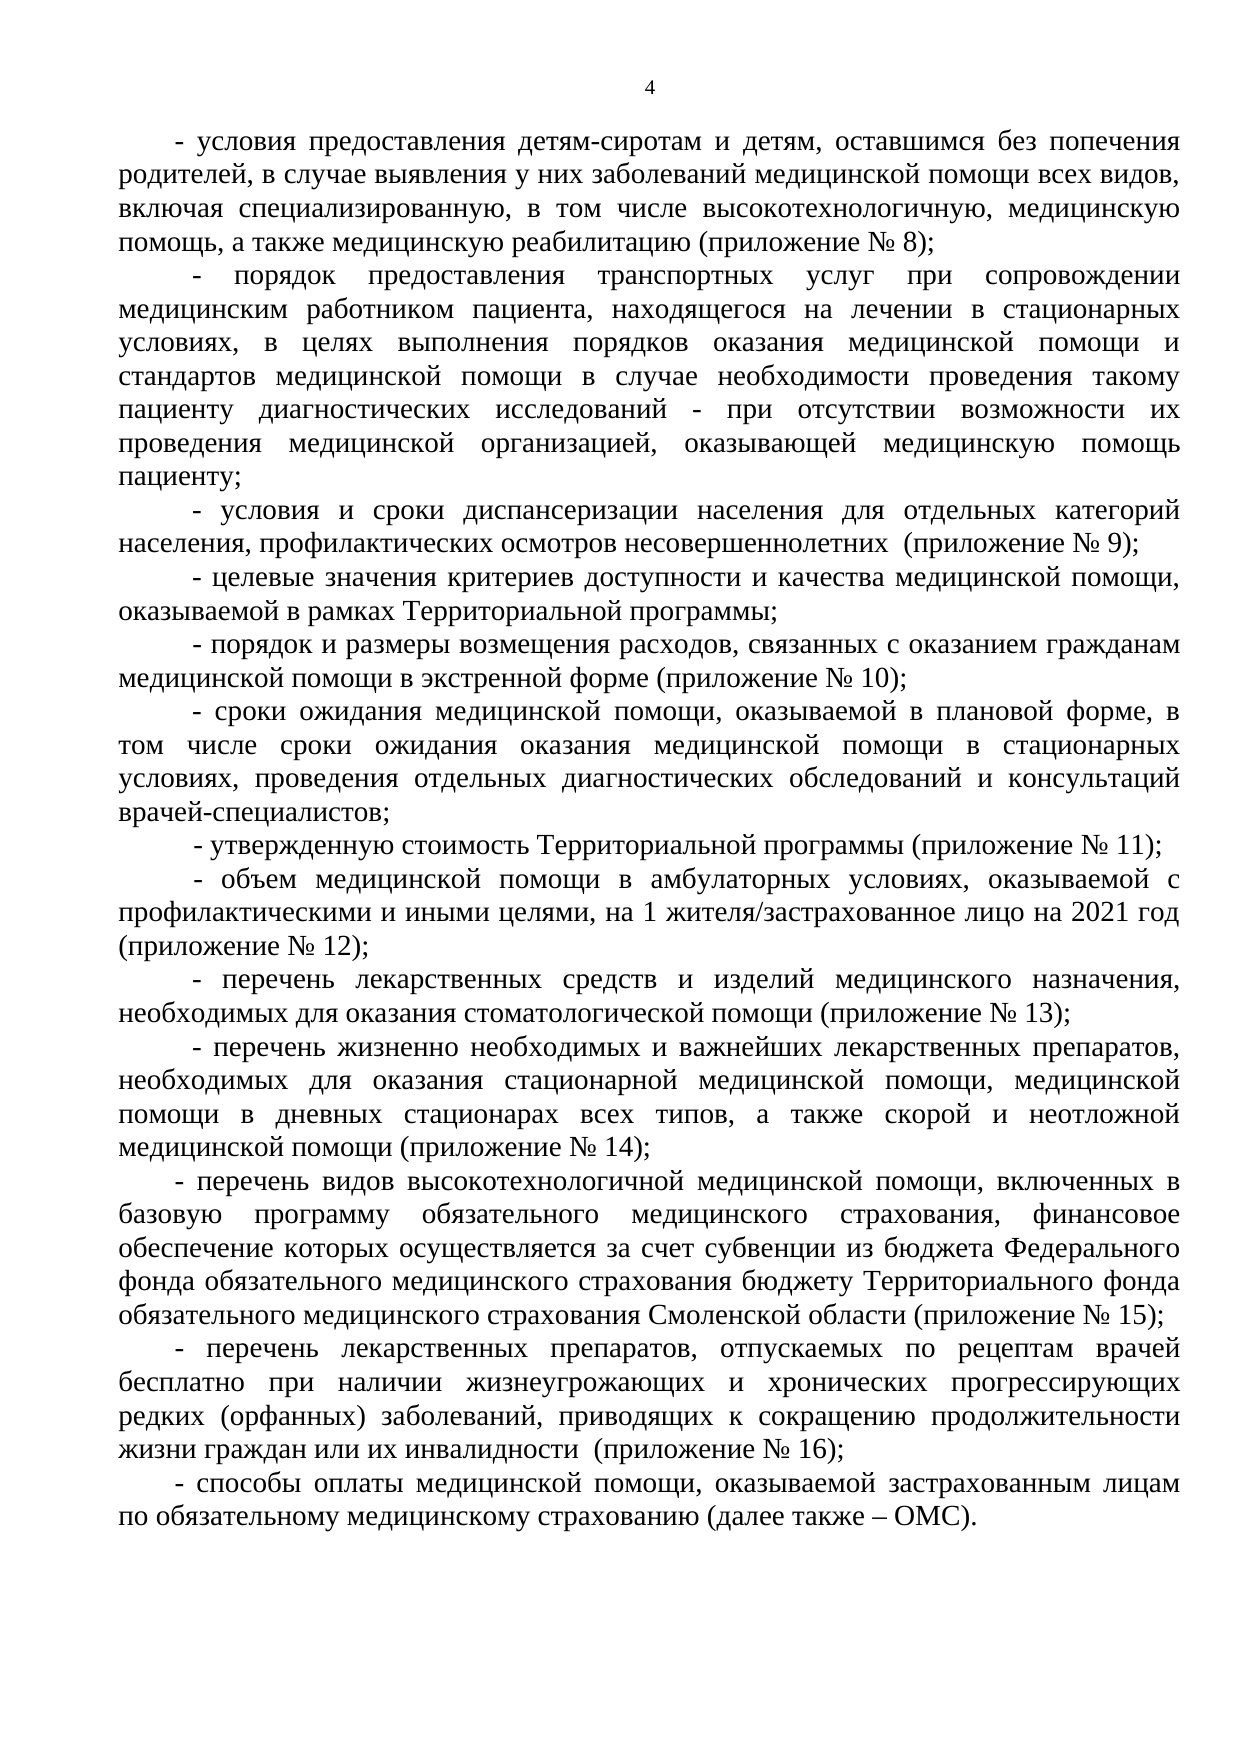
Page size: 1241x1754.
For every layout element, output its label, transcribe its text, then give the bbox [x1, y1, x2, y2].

text - целевые значения критериев доступности и качества медицинской помощи, оказываемой в рамках Территориальной программы; [118, 559, 1181, 626]
text - порядок предоставления транспортных услуг при сопровождении медицинским работником пациента, находящегося на лечении в стационарных условиях, в целях выполнения порядков оказания медицинской помощи и стандартов медицинской помощи в случае необходимости проведения такому пациенту диагностических исследований - при отсутствии возможности их проведения медицинской организацией, оказывающей медицинскую помощь пациенту; [118, 257, 1181, 492]
text - способы оплаты медицинской помощи, оказываемой застрахованным лицам по обязательному медицинскому страхованию (далее также – ОМС). [118, 1465, 1181, 1532]
text - условия и сроки диспансеризации населения для отдельных категорий населения, профилактических осмотров несовершеннолетних (приложение № 9); [118, 492, 1181, 559]
text - перечень лекарственных препаратов, отпускаемых по рецептам врачей бесплатно при наличии жизнеугрожающих и хронических прогрессирующих редких (орфанных) заболеваний, приводящих к сокращению продолжительности жизни граждан или их инвалидности (приложение № 16); [118, 1331, 1181, 1465]
text - сроки ожидания медицинской помощи, оказываемой в плановой форме, в том числе сроки ожидания оказания медицинской помощи в стационарных условиях, проведения отдельных диагностических обследований и консультаций врачей-специалистов; [118, 693, 1181, 827]
text - перечень жизненно необходимых и важнейших лекарственных препаратов, необходимых для оказания стационарной медицинской помощи, медицинской помощи в дневных стационарах всех типов, а также скорой и неотложной медицинской помощи (приложение № 14); [118, 1029, 1181, 1163]
text - перечень лекарственных средств и изделий медицинского назначения, необходимых для оказания стоматологической помощи (приложение № 13); [118, 962, 1181, 1029]
text - перечень видов высокотехнологичной медицинской помощи, включенных в базовую программу обязательного медицинского страхования, финансовое обеспечение которых осуществляется за счет субвенции из бюджета Федерального фонда обязательного медицинского страхования бюджету Территориального фонда обязательного медицинского страхования Смоленской области (приложение № 15); [118, 1163, 1181, 1331]
text - условия предоставления детям-сиротам и детям, оставшимся без попечения родителей, в случае выявления у них заболеваний медицинской помощи всех видов, включая специализированную, в том числе высокотехнологичную, медицинскую помощь, а также медицинскую реабилитацию (приложение № 8); [118, 123, 1181, 257]
text - объем медицинской помощи в амбулаторных условиях, оказываемой с профилактическими и иными целями, на 1 жителя/застрахованное лицо на 2021 год (приложение № 12); [118, 861, 1181, 962]
text - утвержденную стоимость Территориальной программы (приложение № 11); [118, 827, 1181, 861]
text - порядок и размеры возмещения расходов, связанных с оказанием гражданам медицинской помощи в экстренной форме (приложение № 10); [118, 626, 1181, 693]
